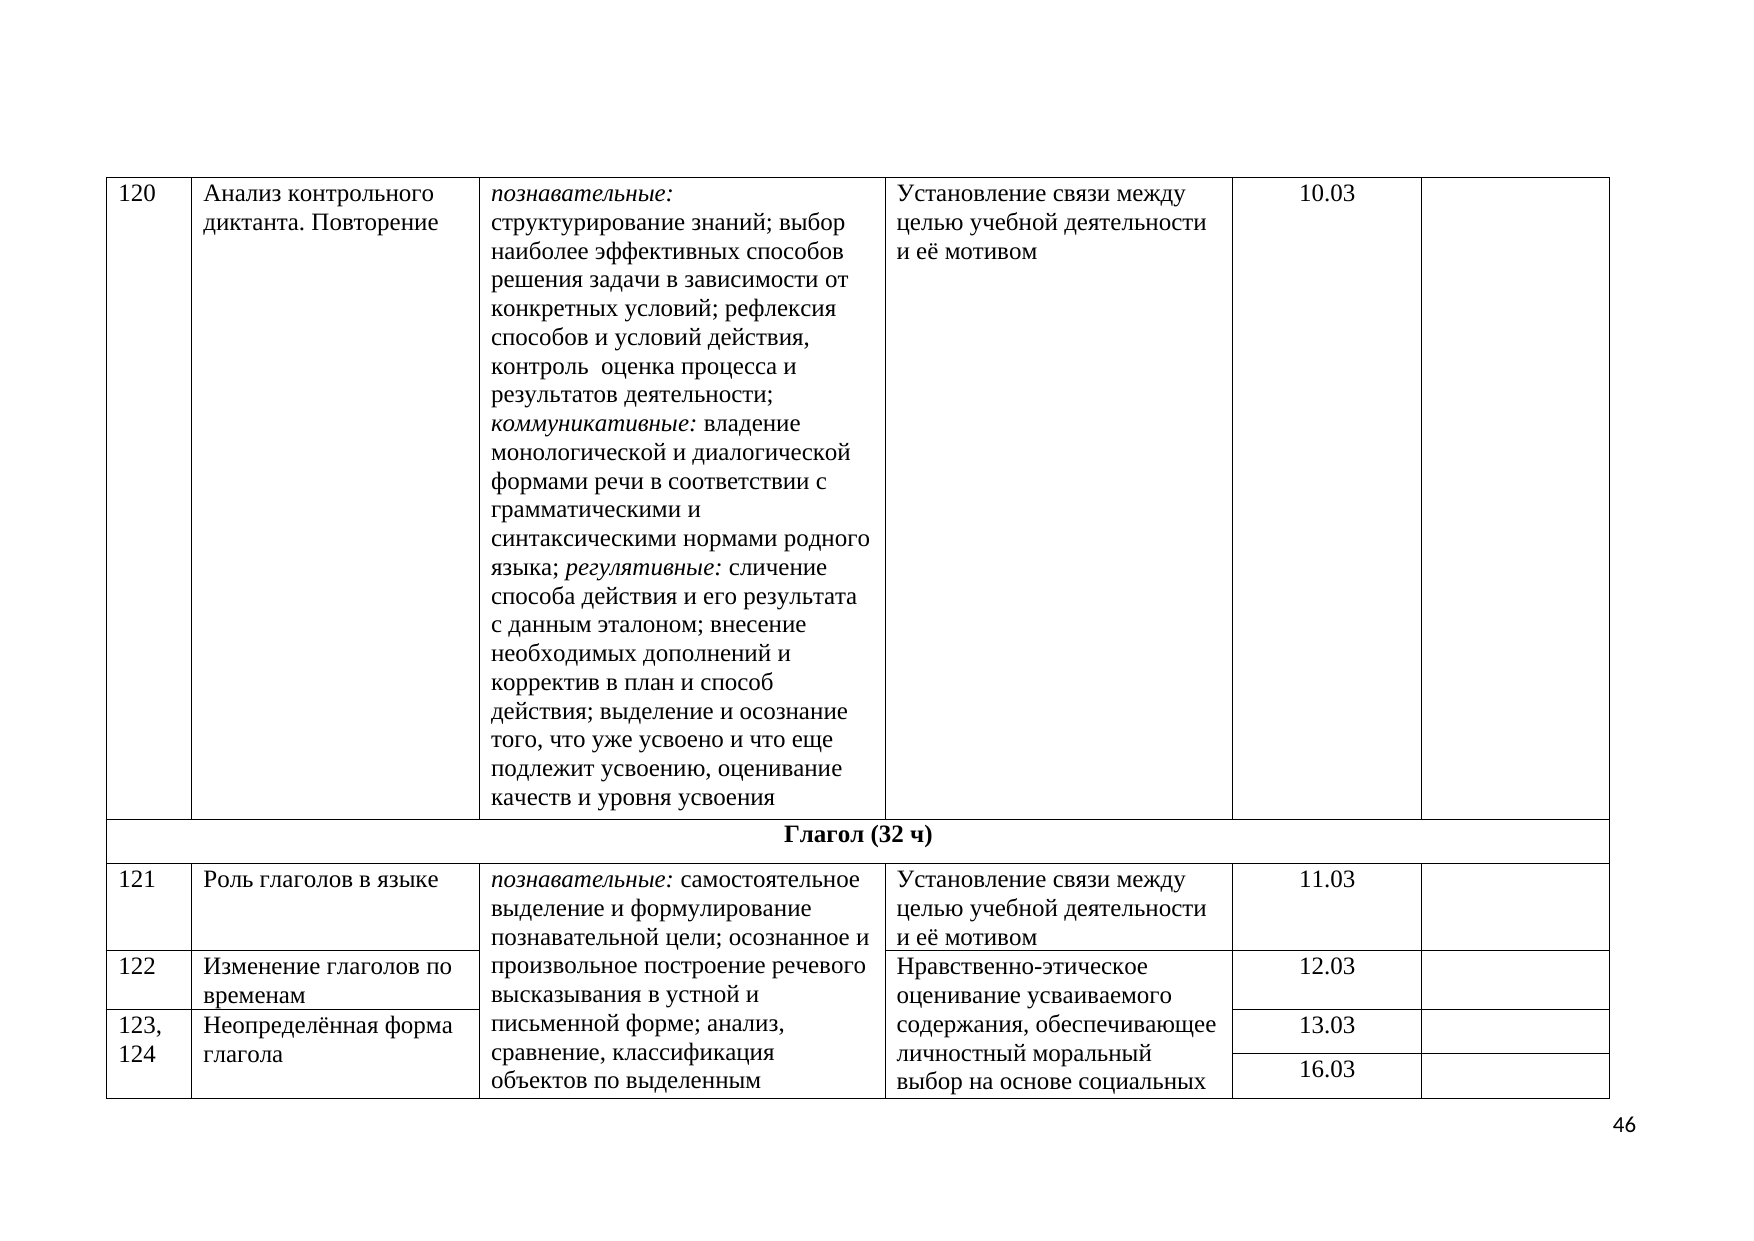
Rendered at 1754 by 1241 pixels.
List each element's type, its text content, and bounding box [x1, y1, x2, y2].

table_cell 12.03 [1233, 951, 1421, 1009]
table_cell Неопределённая форма глагола [192, 1010, 479, 1098]
table_cell 13.03 [1233, 1010, 1421, 1053]
table_cell Установление связи между целью учебной деятельности и её мотивом [886, 864, 1232, 950]
table_cell 122 [107, 951, 191, 1009]
table_cell Роль глаголов в языке [192, 864, 479, 950]
table_cell 123, 124 [107, 1010, 191, 1098]
table_cell [1422, 1054, 1609, 1098]
table_cell познавательные: самостоятельное выделение и формулирование познавательной цели; осознанное и произвольное построение речевого высказывания в устной и письменной форме; анализ, сравнение, классификация объектов по выделенным признакам; синтез; подведение под понятие; выдвижение гипотез и их обоснование; коммуникативные: умение с достаточной полнотой и точностью выражать свои мысли в соответствии с задачами и условиями коммуникации; регулятивные: постановка учебной задачи; оценивание качества и уровня усвоения материала [480, 864, 885, 1098]
table_cell [1422, 951, 1609, 1009]
table_cell Нравственно-этическое оценивание усваиваемого содержания, обеспечивающее личностный моральный выбор на основе социальных и личностных ценностей [886, 951, 1232, 1098]
table_cell Глагол (32 ч) [107, 820, 1609, 863]
table_cell [1422, 1010, 1609, 1053]
table_cell 11.03 [1233, 864, 1421, 950]
table_cell [1422, 178, 1609, 818]
table_cell 121 [107, 864, 191, 950]
table_cell познавательные: структурирование знаний; выбор наиболее эффективных способов решения задачи в зависимости от конкретных условий; рефлексия способов и условий действия, контроль оценка процесса и результатов деятельности; коммуникативные: владение монологической и диалогической формами речи в соответствии с грамматическими и синтаксическими нормами родного языка; регулятивные: сличение способа действия и его результата с данным эталоном; внесение необходимых дополнений и корректив в план и способ действия; выделение и осознание того, что уже усвоено и что еще подлежит усвоению, оценивание качеств и уровня усвоения [480, 178, 885, 818]
table_cell 16.03 [1233, 1054, 1421, 1098]
table_cell Изменение глаголов по временам [192, 951, 479, 1009]
table_cell [1422, 864, 1609, 950]
table_cell Установление связи между целью учебной деятельности и её мотивом [886, 178, 1232, 818]
table_cell 10.03 [1233, 178, 1421, 818]
table_cell 120 [107, 178, 191, 818]
table_cell Анализ контрольного диктанта. Повторение [192, 178, 479, 818]
